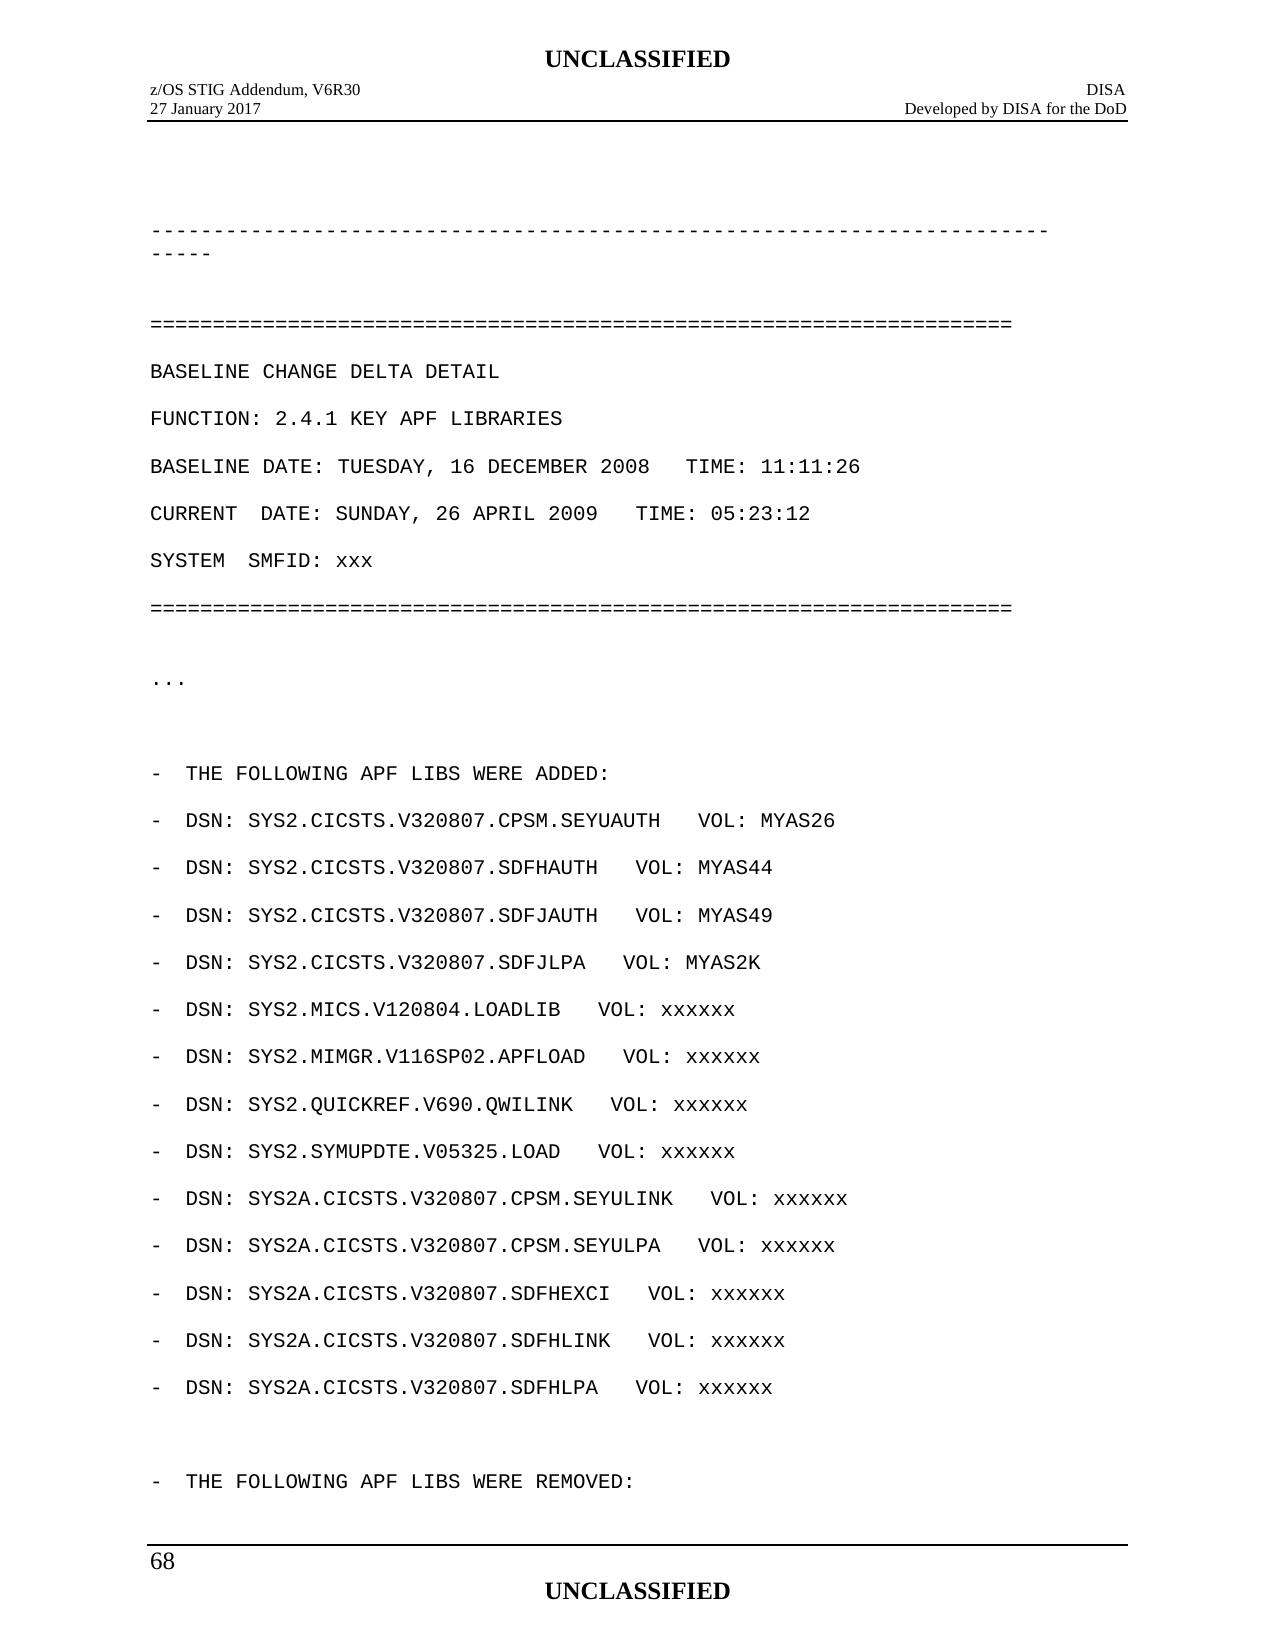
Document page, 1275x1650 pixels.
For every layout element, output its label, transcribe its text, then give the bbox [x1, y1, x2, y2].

text 68 [150, 1546, 1142, 1575]
text - DSN: SYS2A.CICSTS.V320807.SDFHLPA VOL: xxxxxx [150, 1377, 1142, 1401]
text - DSN: SYS2.MIMGR.V116SP02.APFLOAD VOL: xxxxxx [150, 1046, 1142, 1070]
text ------------------------------------------------------------------------ [150, 219, 1142, 243]
text - DSN: SYS2.CICSTS.V320807.SDFJLPA VOL: MYAS2K [150, 952, 1142, 976]
text ===================================================================== BASELINE CHANGE DELTA DETAIL [150, 314, 1017, 385]
text - DSN: SYS2A.CICSTS.V320807.SDFHLINK VOL: xxxxxx [150, 1330, 1142, 1353]
text - DSN: SYS2A.CICSTS.V320807.CPSM.SEYULINK VOL: xxxxxx [150, 1188, 1142, 1212]
text ... [150, 668, 1142, 692]
text - DSN: SYS2.CICSTS.V320807.CPSM.SEYUAUTH VOL: MYAS26 [150, 810, 1142, 834]
text - DSN: SYS2A.CICSTS.V320807.SDFHEXCI VOL: xxxxxx [150, 1283, 1142, 1306]
text - DSN: SYS2.SYMUPDTE.V05325.LOAD VOL: xxxxxx [150, 1141, 1142, 1164]
text - THE FOLLOWING APF LIBS WERE REMOVED: [150, 1472, 1142, 1494]
text SYSTEM SMFID: xxx [150, 550, 1142, 574]
text FUNCTION: 2.4.1 KEY APF LIBRARIES [150, 409, 1142, 432]
text - DSN: SYS2.MICS.V120804.LOADLIB VOL: xxxxxx [150, 999, 1142, 1023]
text - THE FOLLOWING APF LIBS WERE ADDED: [150, 763, 1142, 786]
text - DSN: SYS2.CICSTS.V320807.SDFHAUTH VOL: MYAS44 [150, 857, 1142, 881]
text ===================================================================== [150, 598, 1142, 621]
text - DSN: SYS2A.CICSTS.V320807.CPSM.SEYULPA VOL: xxxxxx [150, 1235, 1142, 1259]
text - DSN: SYS2.QUICKREF.V690.QWILINK VOL: xxxxxx [150, 1094, 1142, 1117]
text CURRENT DATE: SUNDAY, 26 APRIL 2009 TIME: 05:23:12 [150, 503, 1142, 527]
text - DSN: SYS2.CICSTS.V320807.SDFJAUTH VOL: MYAS49 [150, 905, 1142, 928]
text BASELINE DATE: TUESDAY, 16 DECEMBER 2008 TIME: 11:11:26 [150, 456, 1142, 479]
text ----- [150, 243, 1142, 267]
